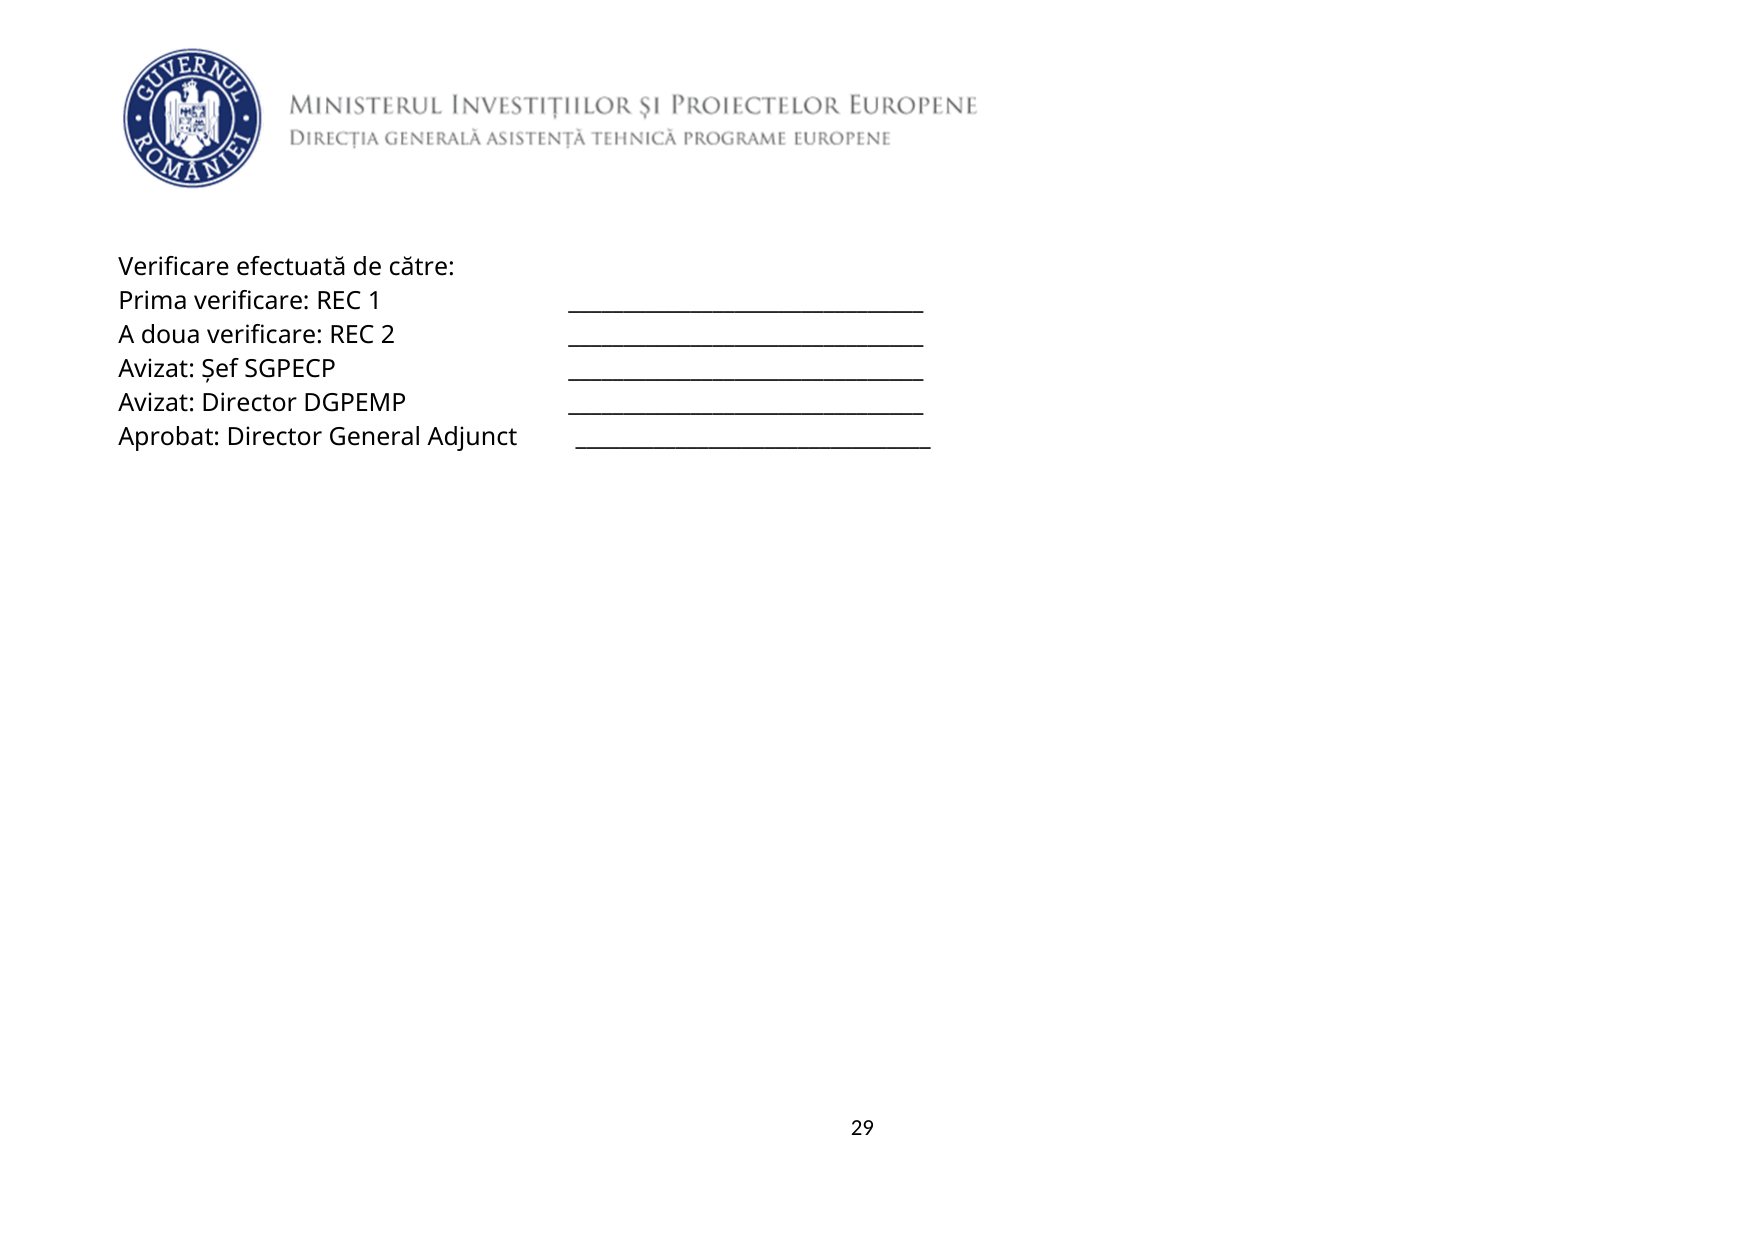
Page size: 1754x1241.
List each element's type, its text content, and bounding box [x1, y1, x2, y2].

text Prima verificare: REC 1 ________________________________ [118, 283, 1606, 317]
text Avizat: Șef SGPECP ________________________________ [118, 351, 1606, 385]
text Aprobat: Director General Adjunct ________________________________ [118, 419, 1606, 453]
text A doua verificare: REC 2 ________________________________ [118, 317, 1606, 351]
text Verificare efectuată de către: [118, 249, 1606, 283]
picture [118, 43, 1123, 190]
text Avizat: Director DGPEMP ________________________________ [118, 385, 1606, 419]
